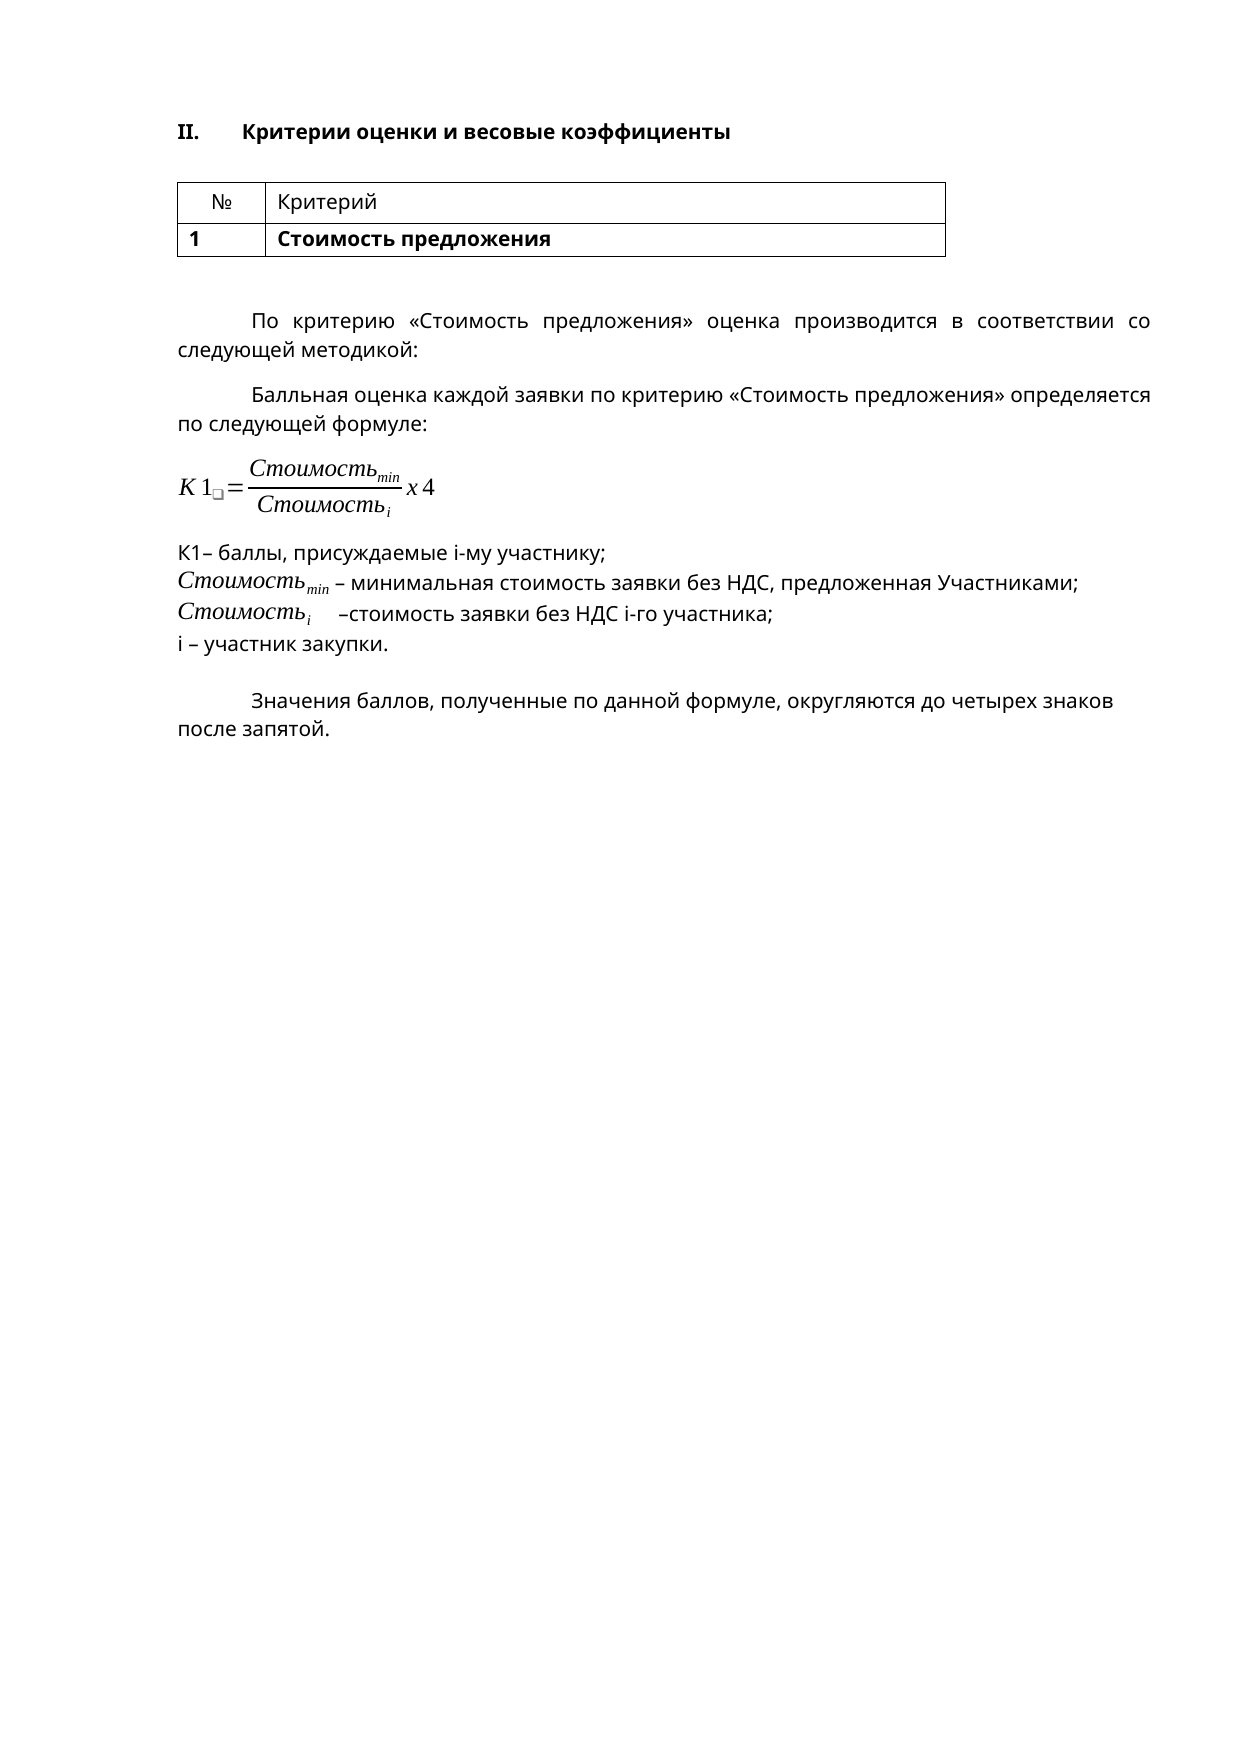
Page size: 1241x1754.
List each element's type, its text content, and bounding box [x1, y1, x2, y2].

table_cell Стоимость предложения [266, 224, 945, 256]
text – минимальная стоимость заявки без НДС, предложенная Участниками; [177, 566, 1152, 598]
text i – участник закупки. [177, 629, 1152, 658]
text Балльная оценка каждой заявки по критерию «Стоимость предложения» определяется по следующей формуле: [177, 381, 1152, 437]
text По критерию «Стоимость предложения» оценка производится в соответствии со следующей методикой: [177, 307, 1152, 363]
text К1– баллы, присуждаемые i-му участнику; [177, 538, 1152, 566]
text –стоимость заявки без НДС i-го участника; [177, 598, 1152, 629]
list Критерии оценки и весовые коэффициенты [177, 117, 1152, 146]
table_header № [178, 183, 265, 223]
text Значения баллов, полученные по данной формуле, округляются до четырех знаков после запятой. [177, 686, 1152, 743]
table_cell 1 [178, 224, 265, 256]
table_header Критерий [266, 183, 945, 223]
